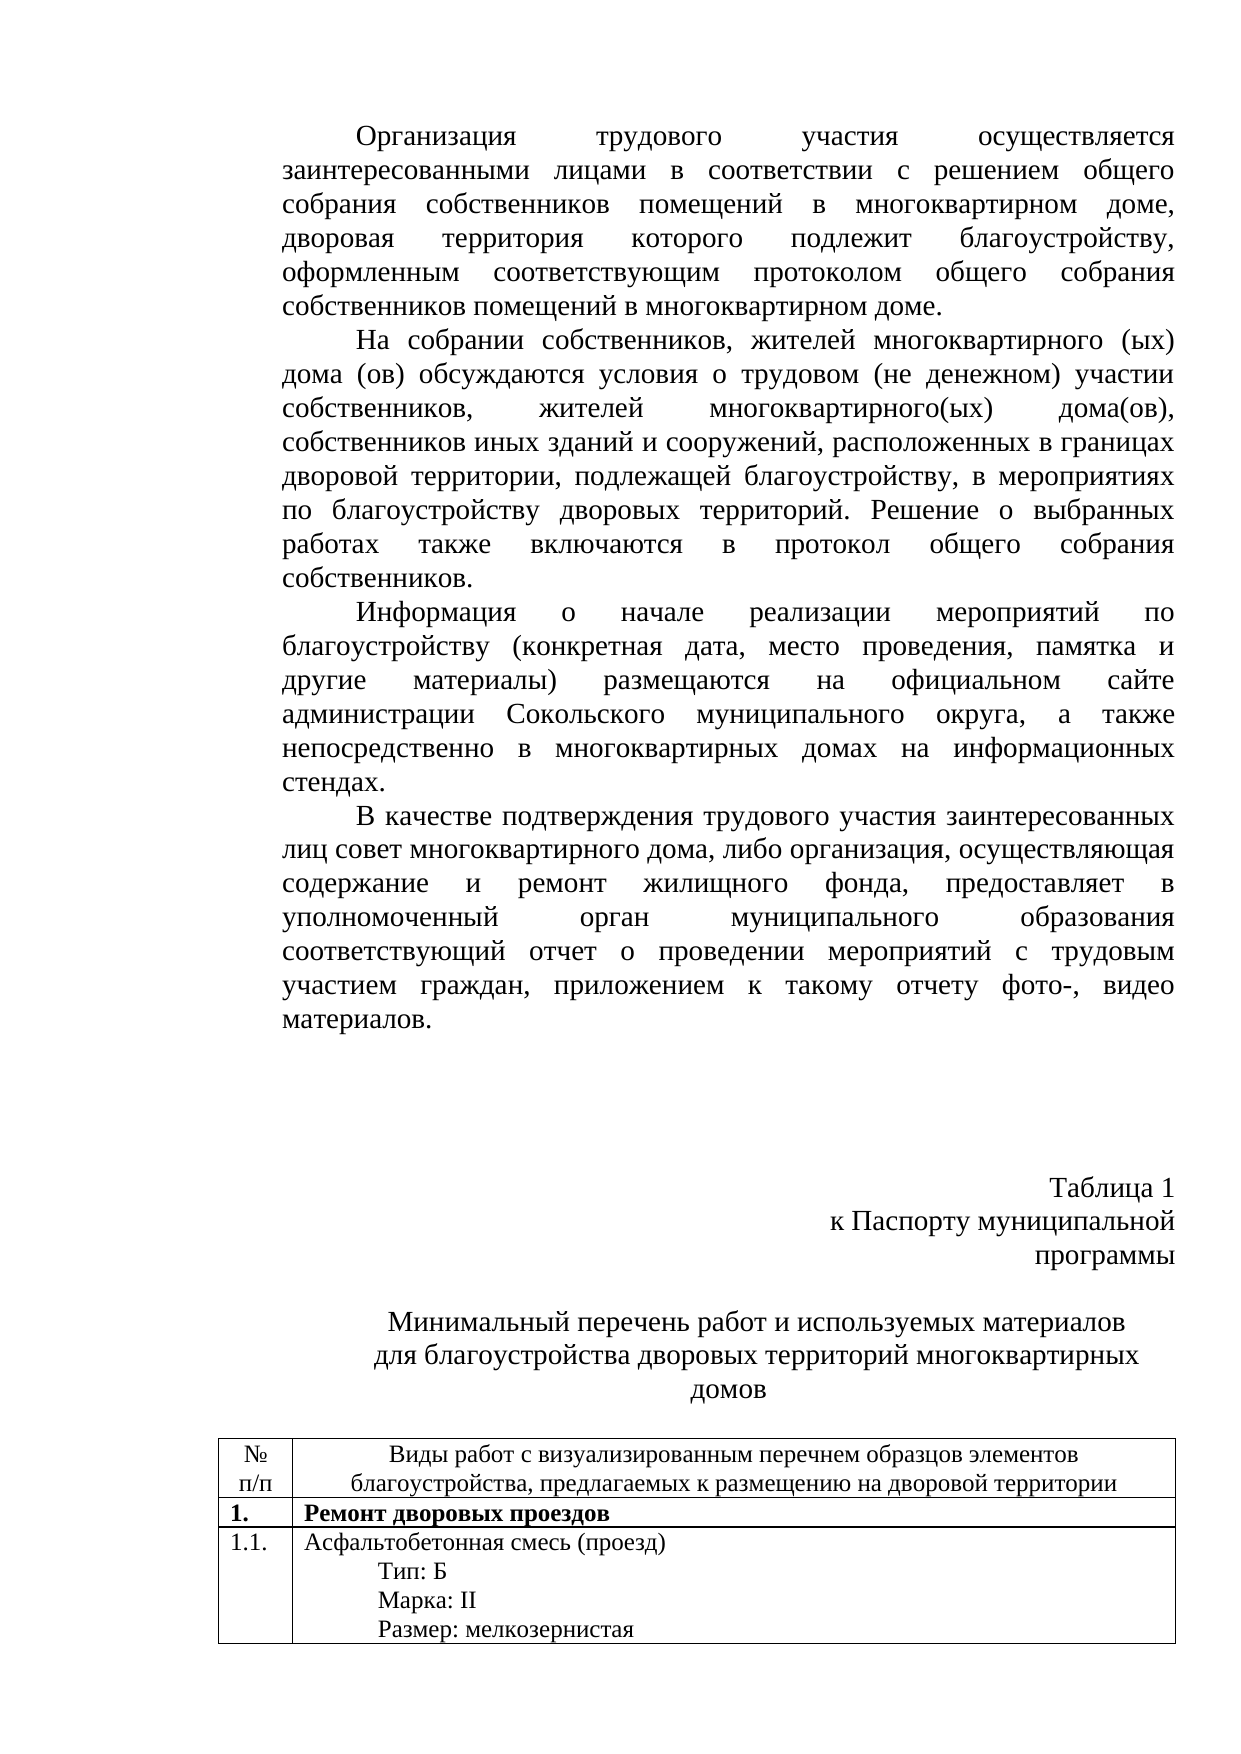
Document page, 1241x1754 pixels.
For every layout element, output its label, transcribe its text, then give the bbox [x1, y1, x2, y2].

table_cell 1. [219, 1498, 292, 1526]
text к Паспорту муниципальной [282, 1203, 1175, 1237]
text программы [282, 1237, 1175, 1270]
text Таблица 1 [282, 1170, 1175, 1203]
table_header Виды работ с визуализированным перечнем образцов элементов благоустройства, предлагаемых к размещению на дворовой территории [293, 1439, 1175, 1497]
text В качестве подтверждения трудового участия заинтересованных лиц совет многоквартирного дома, либо организация, осуществляющая содержание и ремонт жилищного фонда, предоставляет в уполномоченный орган муниципального образования соответствующий отчет о проведении мероприятий с трудовым участием граждан, приложением к такому отчету фото-, видео материалов. [282, 798, 1175, 1036]
table_cell 1.1. [219, 1528, 292, 1642]
table_header № п/п [219, 1439, 292, 1497]
table_cell Ремонт дворовых проездов [293, 1498, 1175, 1526]
text Информация о начале реализации мероприятий по благоустройству (конкретная дата, место проведения, памятка и другие материалы) размещаются на официальном сайте администрации Сокольского муниципального округа, а также непосредственно в многоквартирных домах на информационных стендах. [282, 594, 1175, 798]
text для благоустройства дворовых территорий многоквартирных домов [282, 1337, 1175, 1404]
text Организация трудового участия осуществляется заинтересованными лицами в соответствии с решением общего собрания собственников помещений в многоквартирном доме, дворовая территория которого подлежит благоустройству, оформленным соответствующим протоколом общего собрания собственников помещений в многоквартирном доме. [282, 119, 1175, 322]
text На собрании собственников, жителей многоквартирного (ых) дома (ов) обсуждаются условия о трудовом (не денежном) участии собственников, жителей многоквартирного(ых) дома(ов), собственников иных зданий и сооружений, расположенных в границах дворовой территории, подлежащей благоустройству, в мероприятиях по благоустройству дворовых территорий. Решение о выбранных работах также включаются в протокол общего собрания собственников. [282, 322, 1175, 594]
text Минимальный перечень работ и используемых материалов [282, 1304, 1175, 1337]
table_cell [293, 1528, 1175, 1642]
